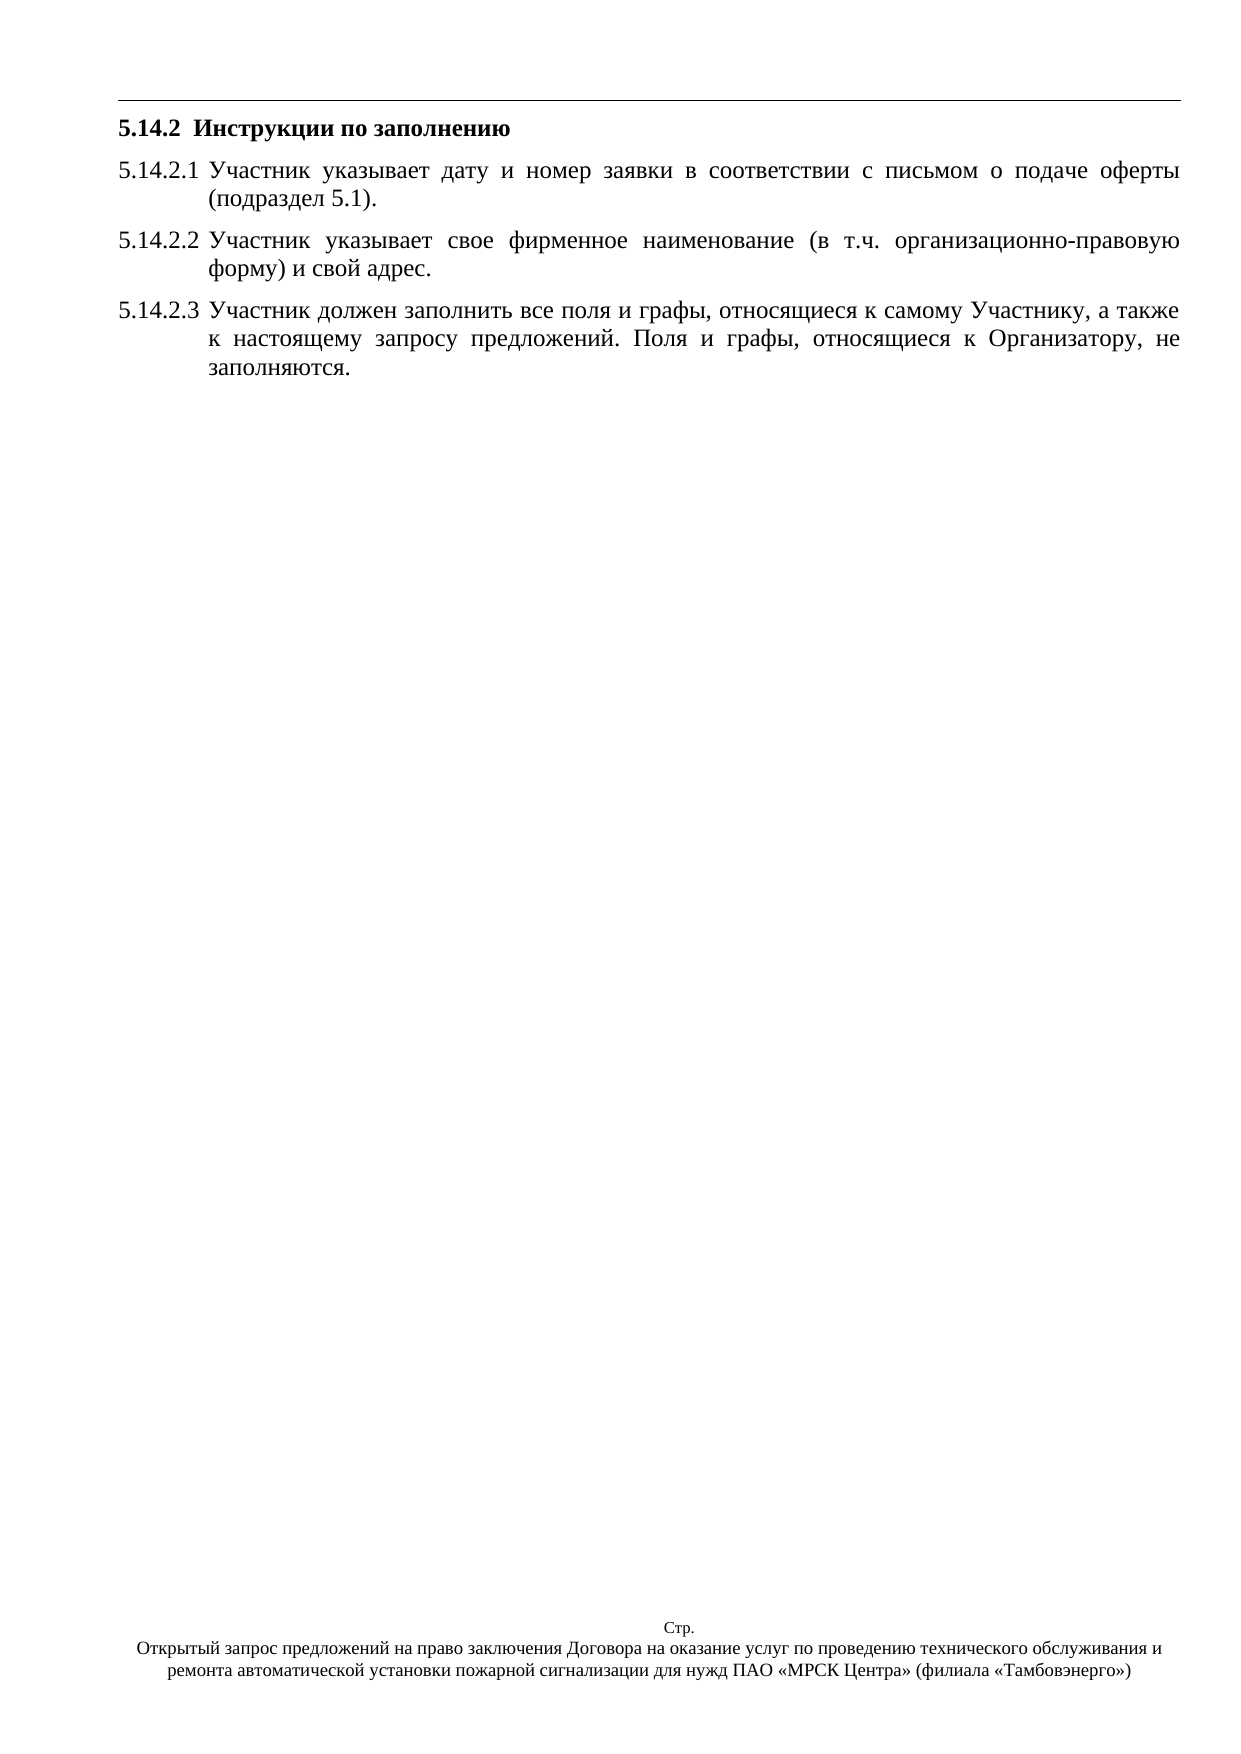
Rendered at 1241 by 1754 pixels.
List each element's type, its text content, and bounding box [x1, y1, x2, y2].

list Участник должен заполнить все поля и графы, относящиеся к самому Участнику, а также к настоящему запросу предложений. Поля и графы, относящиеся к Организатору, не заполняются. [118, 295, 1181, 381]
subtitle Инструкции по заполнению [118, 113, 1181, 142]
list Участник указывает свое фирменное наименование (в т.ч. организационно-правовую форму) и свой адрес. [118, 225, 1181, 282]
list Участник указывает дату и номер заявки в соответствии с письмом о подаче оферты (подраздел 5.1). [118, 155, 1181, 212]
